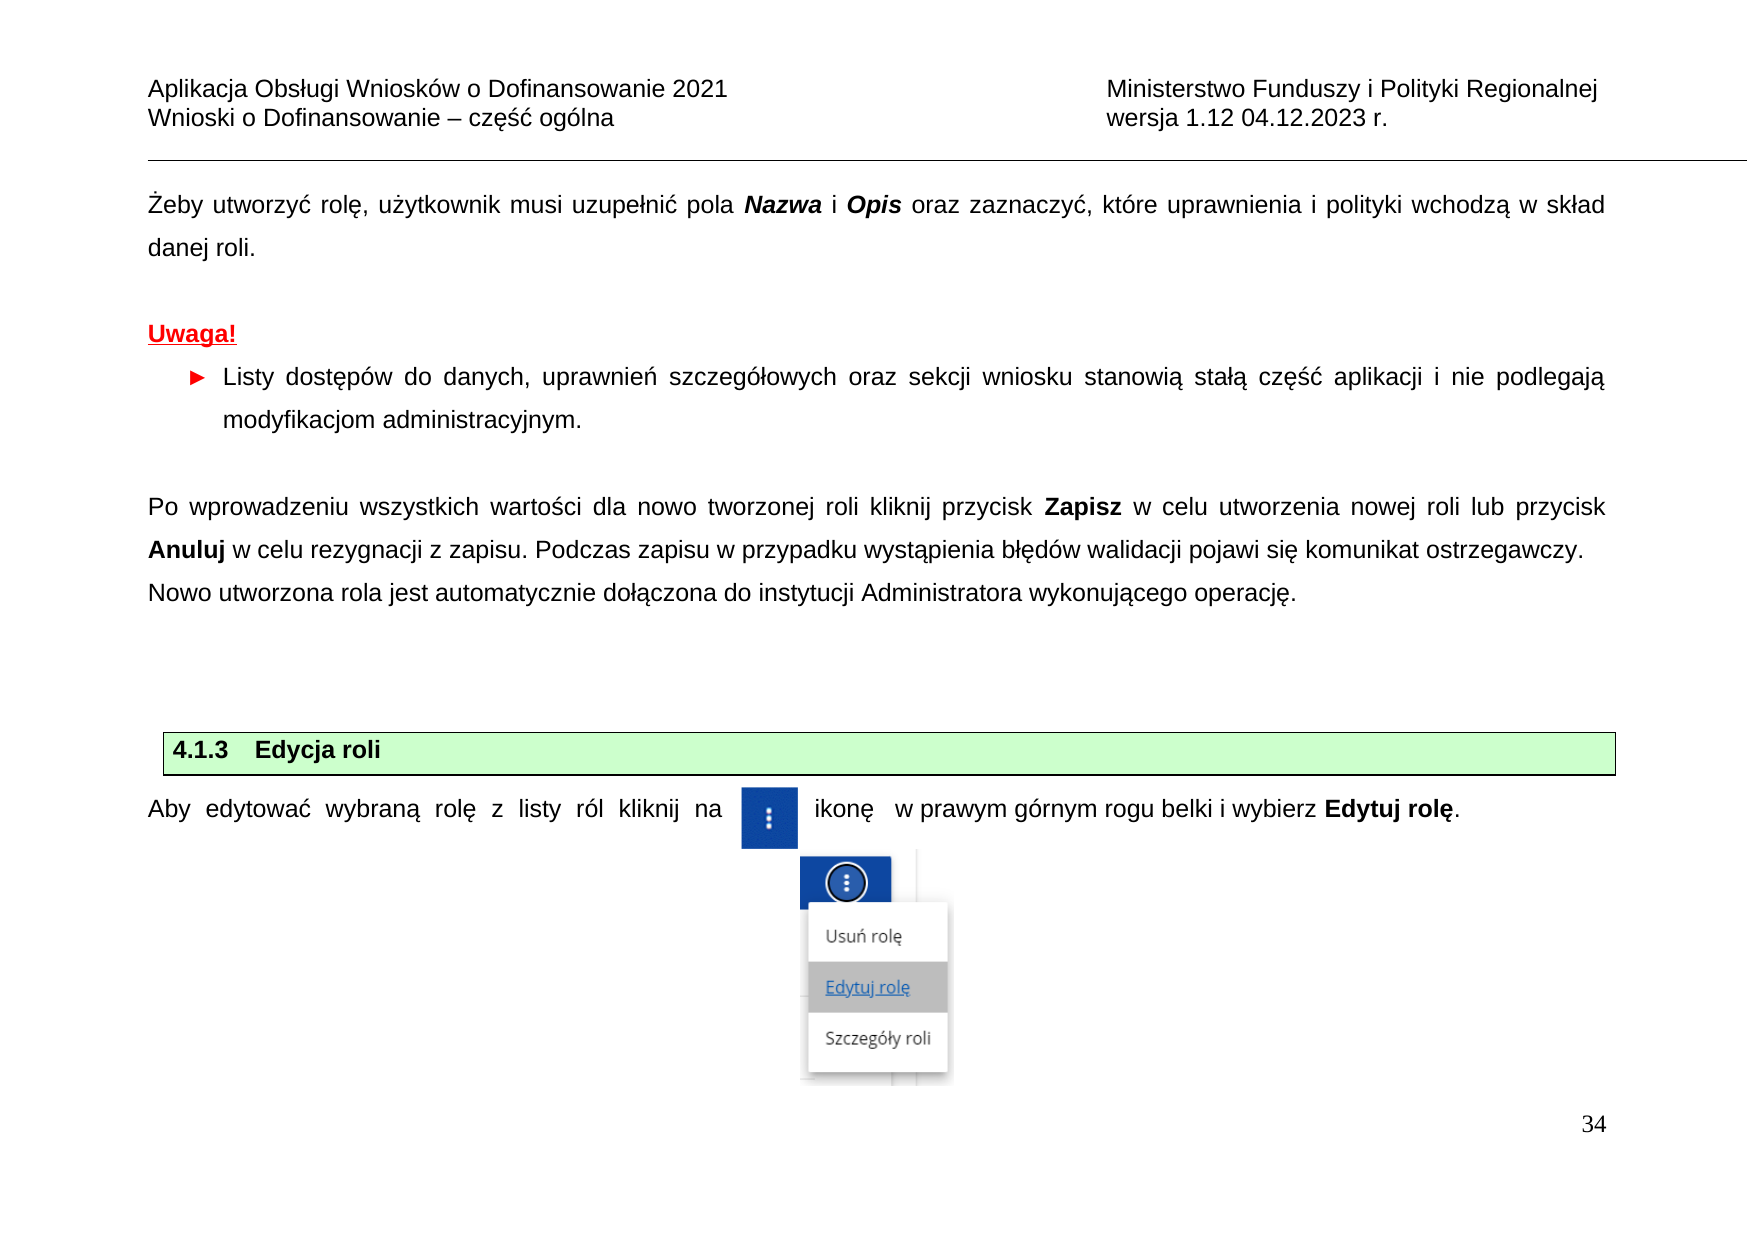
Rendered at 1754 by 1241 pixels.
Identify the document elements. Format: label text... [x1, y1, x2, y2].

text Aby edytować wybraną rolę z listy ról kliknij na ikonę w prawym górnym rogu belki i wybierz Edytuj rolę. [148, 794, 741, 823]
picture [742, 788, 797, 848]
list Listy dostępów do danych, uprawnień szczegółowych oraz sekcji wniosku stanowią stałą część aplikacji i nie podlegają modyfikacjom administracyjnym. [185, 362, 1606, 434]
text Po wprowadzeniu wszystkich wartości dla nowo tworzonej roli kliknij przycisk Zapisz w celu utworzenia nowej roli lub przycisk Anuluj w celu rezygnacji z zapisu. Podczas zapisu w przypadku wystąpienia błędów walidacji pojawi się komunikat ostrzegawczy. [148, 492, 1606, 563]
text Aby edytować wybraną rolę z listy ról kliknij na ikonę w prawym górnym rogu belki i wybierz Edytuj rolę. [798, 794, 1606, 823]
text Nowo utworzona rola jest automatycznie dołączona do instytucji Administratora wykonującego operację. [148, 578, 1606, 607]
subtitle Edycja roli [164, 733, 1615, 774]
text Żeby utworzyć rolę, użytkownik musi uzupełnić pola Nazwa i Opis oraz zaznaczyć, które uprawnienia i polityki wchodzą w skład danej roli. [148, 190, 1606, 262]
picture [800, 849, 954, 1086]
text Uwaga! [148, 319, 1606, 348]
